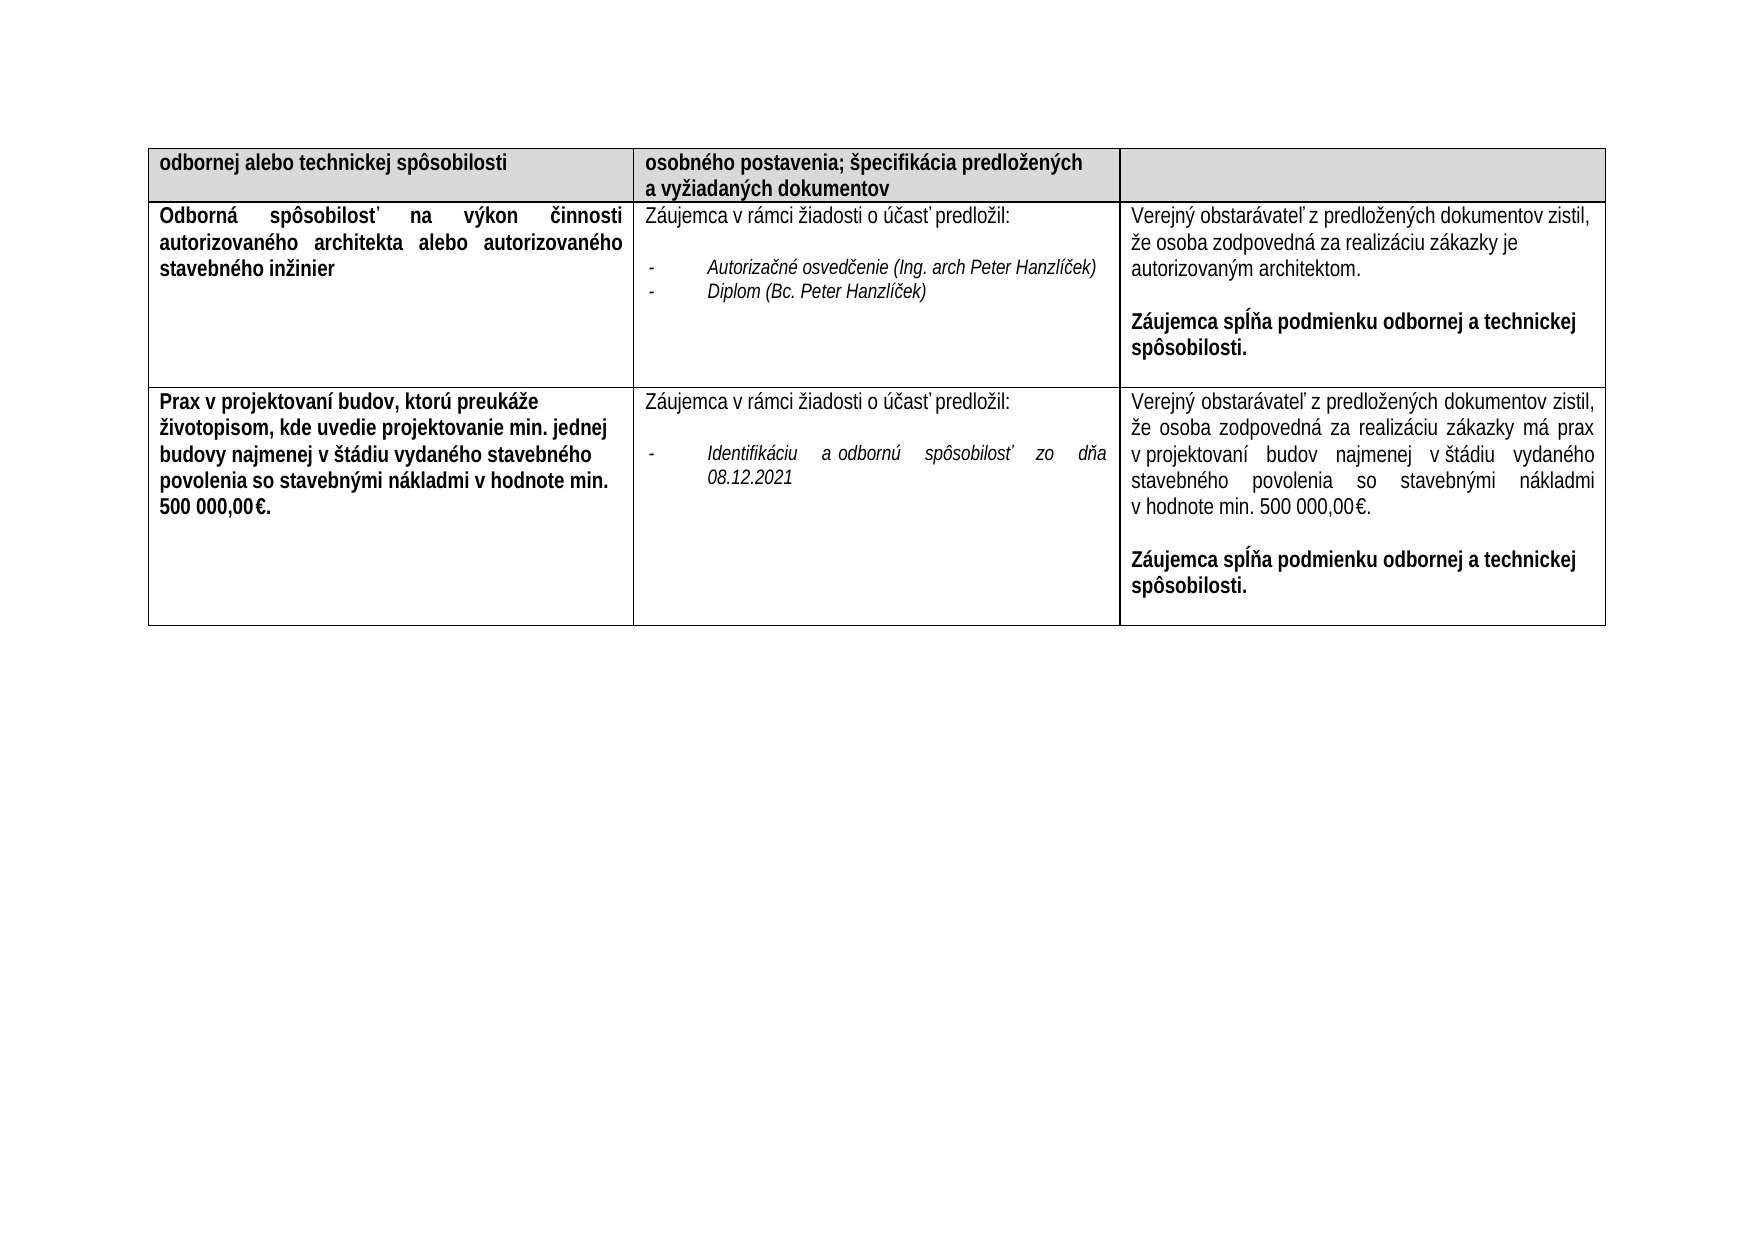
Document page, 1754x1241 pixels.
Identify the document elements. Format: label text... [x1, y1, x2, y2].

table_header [149, 149, 633, 201]
table_cell Verejný obstarávateľ z predložených dokumentov zistil, že osoba zodpovedná za realizáciu zákazky je autorizovaným architektom. Záujemca spĺňa podmienku odbornej a technickej spôsobilosti. [1121, 203, 1605, 387]
table_cell Záujemca v rámci žiadosti o účasť predložil: Identifikáciu a odbornú spôsobilosť zo dňa 08.12.2021 [634, 388, 1119, 625]
table_cell Odborná spôsobilosť na výkon činnosti autorizovaného architekta alebo autorizovaného stavebného inžinier [149, 203, 633, 387]
table_header Zistené skutočnosti [1121, 149, 1605, 201]
table_cell Záujemca v rámci žiadosti o účasť predložil: Autorizačné osvedčenie (Ing. arch Peter Hanzlíček) Diplom (Bc. Peter Hanzlíček) [634, 203, 1119, 387]
table_cell Verejný obstarávateľ z predložených dokumentov zistil, že osoba zodpovedná za realizáciu zákazky má prax v projektovaní budov najmenej v štádiu vydaného stavebného povolenia so stavebnými nákladmi v hodnote min. 500 000,00 €. Záujemca spĺňa podmienku odbornej a technickej spôsobilosti. [1121, 388, 1605, 625]
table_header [634, 149, 1119, 201]
table_cell Prax v projektovaní budov, ktorú preukáže životopisom, kde uvedie projektovanie min. jednej budovy najmenej v štádiu vydaného stavebného povolenia so stavebnými nákladmi v hodnote min. 500 000,00 €. [149, 388, 633, 625]
